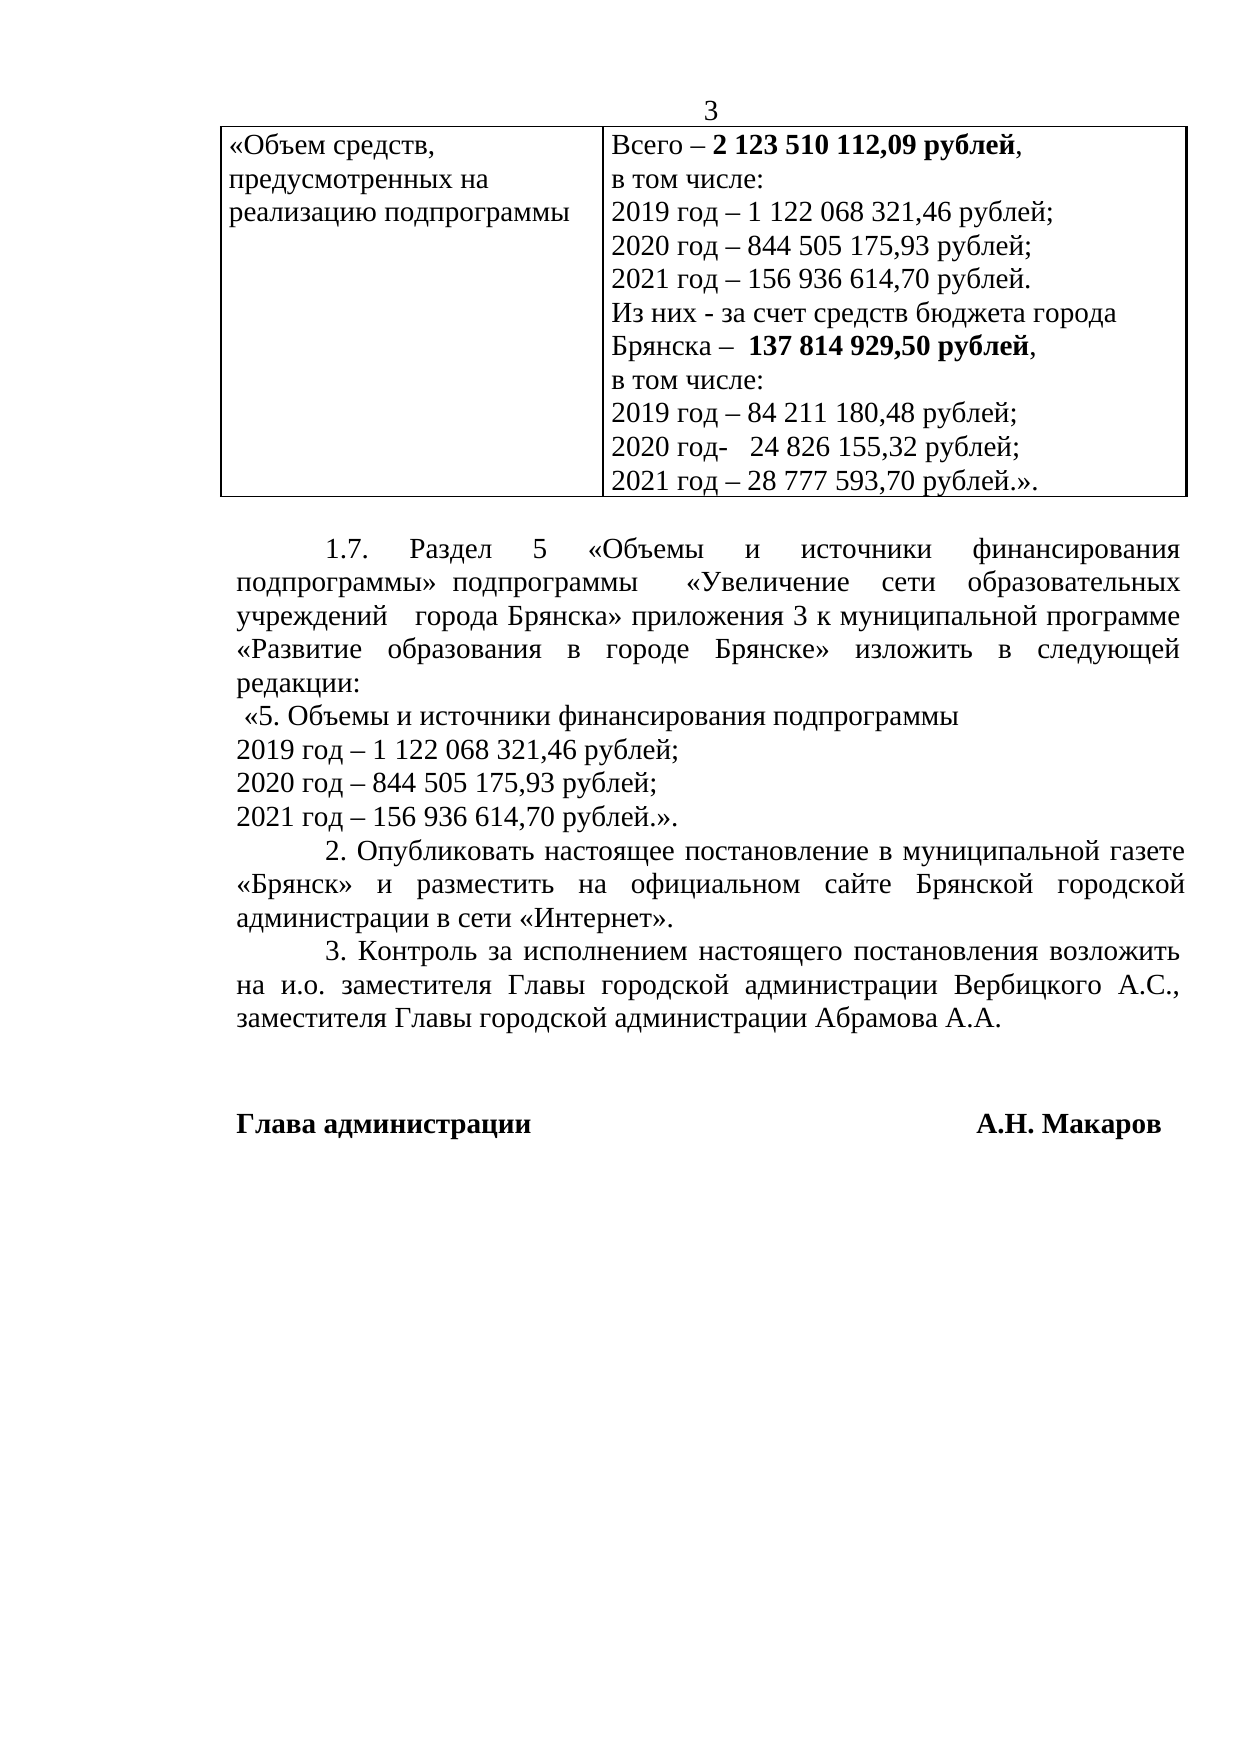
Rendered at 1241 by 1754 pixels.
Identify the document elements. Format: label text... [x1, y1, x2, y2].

text Глава администрации А.Н. Макаров [236, 1106, 1181, 1139]
text 2019 год – 1 122 068 321,46 рублей; [236, 732, 1181, 766]
text «5. Объемы и источники финансирования подпрограммы [236, 698, 1181, 732]
text 3 [236, 93, 1186, 126]
text 2020 год – 844 505 175,93 рублей; [236, 766, 1181, 799]
text 1.7. Раздел 5 «Объемы и источники финансирования подпрограммы» подпрограммы «Увеличение сети образовательных учреждений города Брянска» приложения 3 к муниципальной программе «Развитие образования в городе Брянске» изложить в следующей редакции: [236, 531, 1181, 698]
text 2. Опубликовать настоящее постановление в муниципальной газете «Брянск» и разместить на официальном сайте Брянской городской администрации в сети «Интернет». [236, 833, 1186, 933]
text 2021 год – 156 936 614,70 рублей.». [236, 799, 1181, 833]
text 3. Контроль за исполнением настоящего постановления возложить на и.о. заместителя Главы городской администрации Вербицкого А.С., заместителя Главы городской администрации Абрамова А.А. [236, 933, 1181, 1034]
table_header Всего – 2 123 510 112,09 рублей, в том числе: 2019 год – 1 122 068 321,46 рублей; 2020 год – 844 505 175,93 рублей; 2021 год – 156 936 614,70 рублей. Из них - за счет средств бюджета города Брянска – 137 814 929,50 рублей, в том числе: 2019 год – 84 211 180,48 рублей; 2020 год- 24 826 155,32 рублей; 2021 год – 28 777 593,70 рублей.». [604, 127, 1185, 496]
table_header «Объем средств, предусмотренных на реализацию подпрограммы [222, 127, 602, 496]
